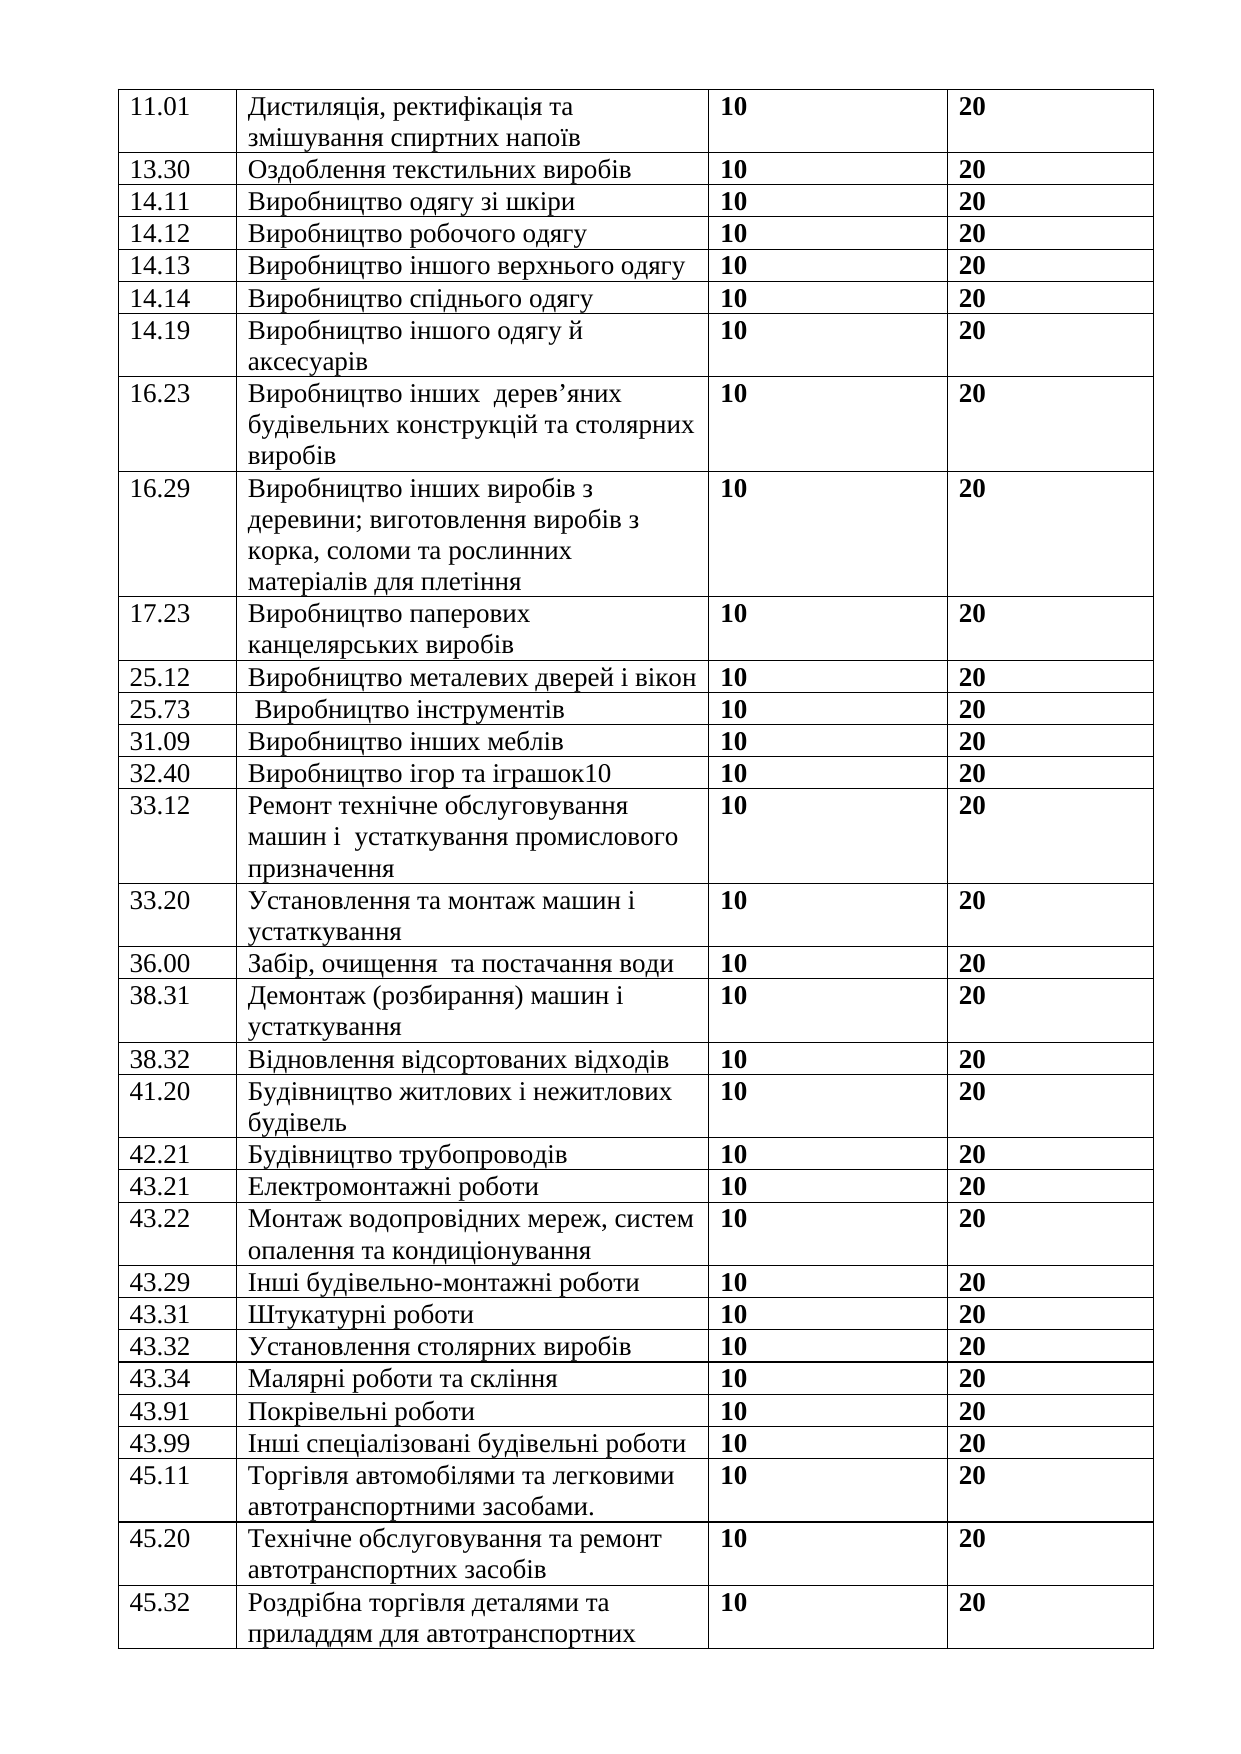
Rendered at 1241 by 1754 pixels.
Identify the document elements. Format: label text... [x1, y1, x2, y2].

table_cell Виробництво іншого одягу й аксесуарів [237, 314, 708, 376]
table_cell 43.34 [119, 1363, 236, 1394]
table_cell Виробництво іншого верхнього одягу [237, 250, 708, 281]
table_cell 13.30 [119, 153, 236, 184]
table_cell 45.32 [119, 1586, 236, 1648]
table_cell 10 [709, 884, 947, 946]
table_cell 10 [709, 1395, 947, 1426]
table_cell 16.29 [119, 472, 236, 596]
table_cell 10 [709, 1523, 947, 1585]
table_cell 10 [709, 314, 947, 376]
table_cell 10 [709, 597, 947, 659]
table_cell Виробництво інших меблів [237, 725, 708, 756]
table_cell 41.20 [119, 1075, 236, 1137]
table_cell 20 [948, 1203, 1153, 1265]
table_cell Забір, очищення та постачання води [237, 947, 708, 978]
table_cell Виробництво металевих дверей і вікон [237, 661, 708, 692]
table_cell 10 [709, 1170, 947, 1202]
table_cell 20 [948, 1523, 1153, 1585]
table_cell Демонтаж (розбирання) машин і устаткування [237, 979, 708, 1042]
table_cell 10 [709, 377, 947, 471]
table_cell 42.21 [119, 1138, 236, 1169]
table_cell 20 [948, 377, 1153, 471]
table_cell Дистиляція, ректифікація та змішування спиртних напоїв [237, 90, 708, 152]
table_cell 43.32 [119, 1330, 236, 1361]
table_cell 14.14 [119, 282, 236, 313]
table_cell Будівництво житлових і нежитлових будівель [237, 1075, 708, 1137]
table_cell Виробництво спіднього одягу [237, 282, 708, 313]
table_cell 10 [709, 979, 947, 1042]
table_cell 10 [709, 282, 947, 313]
table_cell 33.12 [119, 789, 236, 883]
table_cell 10 [709, 1459, 947, 1521]
table_cell 10 [709, 947, 947, 978]
table_cell 10 [709, 1203, 947, 1265]
table_cell 38.32 [119, 1043, 236, 1074]
table_cell 20 [948, 757, 1153, 788]
table_cell 10 [709, 1298, 947, 1329]
table_cell 38.31 [119, 979, 236, 1042]
table_cell 43.29 [119, 1266, 236, 1297]
table_cell 10 [709, 250, 947, 281]
table_cell Виробництво інструментів [237, 693, 708, 724]
table_cell 20 [948, 1586, 1153, 1648]
table_cell 20 [948, 250, 1153, 281]
table_cell 14.19 [119, 314, 236, 376]
table_cell 20 [948, 1363, 1153, 1394]
table_cell Виробництво інших дерев’яних будівельних конструкцій та столярних виробів [237, 377, 708, 471]
table_cell 20 [948, 693, 1153, 724]
table_cell 20 [948, 217, 1153, 248]
table_cell Виробництво робочого одягу [237, 217, 708, 248]
table_cell 36.00 [119, 947, 236, 978]
table_cell Установлення столярних виробів [237, 1330, 708, 1361]
table_cell 20 [948, 185, 1153, 216]
table_cell 10 [709, 789, 947, 883]
table_cell Установлення та монтаж машин і устаткування [237, 884, 708, 946]
table_cell 10 [709, 1586, 947, 1648]
table_cell 20 [948, 282, 1153, 313]
table_cell 25.73 [119, 693, 236, 724]
table_cell Виробництво одягу зі шкіри [237, 185, 708, 216]
table_cell 20 [948, 884, 1153, 946]
table_cell 10 [709, 757, 947, 788]
table_cell 10 [709, 1043, 947, 1074]
table_cell 10 [709, 1363, 947, 1394]
table_cell Малярні роботи та скління [237, 1363, 708, 1394]
table_cell 10 [709, 693, 947, 724]
table_cell Будівництво трубопроводів [237, 1138, 708, 1169]
table_cell 25.12 [119, 661, 236, 692]
table_cell 10 [709, 1427, 947, 1458]
table_cell 20 [948, 725, 1153, 756]
table_cell 10 [709, 725, 947, 756]
table_cell 10 [709, 217, 947, 248]
table_cell 45.20 [119, 1523, 236, 1585]
table_cell 43.91 [119, 1395, 236, 1426]
table_cell 20 [948, 153, 1153, 184]
table_cell 10 [709, 185, 947, 216]
table_cell 10 [709, 90, 947, 152]
table_cell 20 [948, 1138, 1153, 1169]
table_cell 20 [948, 1043, 1153, 1074]
table_cell 20 [948, 947, 1153, 978]
table_cell 10 [709, 1266, 947, 1297]
table_cell 10 [709, 661, 947, 692]
table_cell 20 [948, 472, 1153, 596]
table_cell 32.40 [119, 757, 236, 788]
table_cell 20 [948, 661, 1153, 692]
table_cell 10 [709, 472, 947, 596]
table_cell 20 [948, 1330, 1153, 1361]
table_cell 33.20 [119, 884, 236, 946]
table_cell Електромонтажні роботи [237, 1170, 708, 1202]
table_cell 11.01 [119, 90, 236, 152]
table_cell 31.09 [119, 725, 236, 756]
table_cell 14.13 [119, 250, 236, 281]
table_cell 10 [709, 1330, 947, 1361]
table_cell 20 [948, 1075, 1153, 1137]
table_cell 10 [709, 153, 947, 184]
table_cell Інші спеціалізовані будівельні роботи [237, 1427, 708, 1458]
table_cell Виробництво паперових канцелярських виробів [237, 597, 708, 659]
table_cell 45.11 [119, 1459, 236, 1521]
table_cell 20 [948, 979, 1153, 1042]
table_cell 10 [709, 1075, 947, 1137]
table_cell 10 [709, 1138, 947, 1169]
table_cell 20 [948, 90, 1153, 152]
table_cell 17.23 [119, 597, 236, 659]
table_cell Штукатурні роботи [237, 1298, 708, 1329]
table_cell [237, 1586, 708, 1648]
table_cell Покрівельні роботи [237, 1395, 708, 1426]
table_cell 20 [948, 789, 1153, 883]
table_cell 20 [948, 1427, 1153, 1458]
table_cell Відновлення відсортованих відходів [237, 1043, 708, 1074]
table_cell 20 [948, 1266, 1153, 1297]
table_cell 43.22 [119, 1203, 236, 1265]
table_cell 20 [948, 597, 1153, 659]
table_cell Виробництво інших виробів з деревини; виготовлення виробів з корка, соломи та рослинних матеріалів для плетіння [237, 472, 708, 596]
table_cell 14.11 [119, 185, 236, 216]
table_cell Виробництво ігор та іграшок10 [237, 757, 708, 788]
table_cell Технічне обслуговування та ремонт автотранспортних засобів [237, 1523, 708, 1585]
table_cell Ремонт технічне обслуговування машин і устаткування промислового призначення [237, 789, 708, 883]
table_cell 43.21 [119, 1170, 236, 1202]
table_cell 43.31 [119, 1298, 236, 1329]
table_cell 20 [948, 1395, 1153, 1426]
table_cell Інші будівельно-монтажні роботи [237, 1266, 708, 1297]
table_cell Монтаж водопровідних мереж, систем опалення та кондиціонування [237, 1203, 708, 1265]
table_cell Оздоблення текстильних виробів [237, 153, 708, 184]
table_cell 20 [948, 314, 1153, 376]
table_cell 20 [948, 1170, 1153, 1202]
table_cell Торгівля автомобілями та легковими автотранспортними засобами. [237, 1459, 708, 1521]
table_cell 43.99 [119, 1427, 236, 1458]
table_cell 20 [948, 1459, 1153, 1521]
table_cell 16.23 [119, 377, 236, 471]
table_cell 14.12 [119, 217, 236, 248]
table_cell 20 [948, 1298, 1153, 1329]
